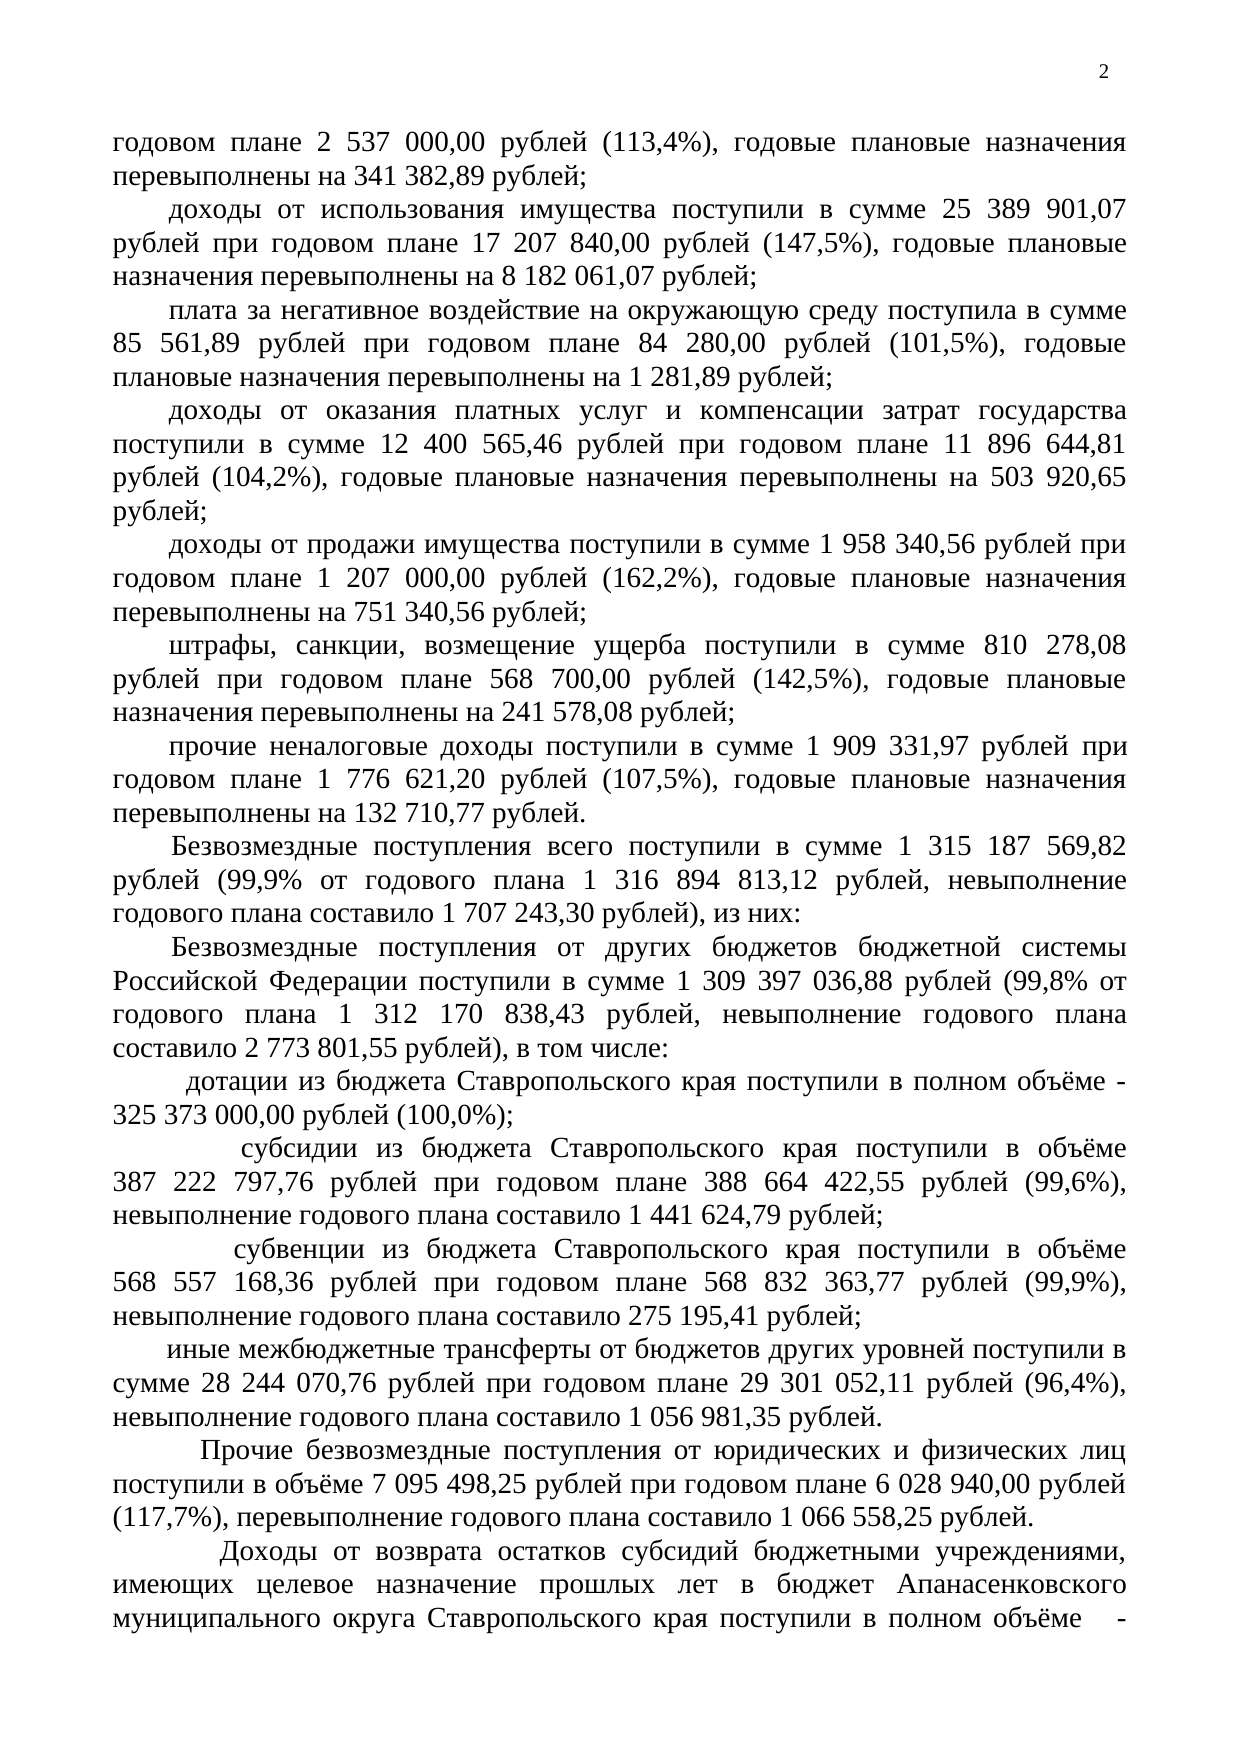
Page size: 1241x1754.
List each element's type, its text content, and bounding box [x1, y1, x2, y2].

text доходы от продажи имущества поступили в сумме 1 958 340,56 рублей при годовом плане 1 207 000,00 рублей (162,2%), годовые плановые назначения перевыполнены на 751 340,56 рублей; [112, 527, 1128, 627]
text субсидии из бюджета Ставропольского края поступили в объёме 387 222 797,76 рублей при годовом плане 388 664 422,55 рублей (99,6%), невыполнение годового плана составило 1 441 624,79 рублей; [112, 1130, 1128, 1231]
text дотации из бюджета Ставропольского края поступили в полном объёме - 325 373 000,00 рублей (100,0%); [112, 1063, 1128, 1130]
text Безвозмездные поступления всего поступили в сумме 1 315 187 569,82 рублей (99,9% от годового плана 1 316 894 813,12 рублей, невыполнение годового плана составило 1 707 243,30 рублей), из них: [112, 828, 1128, 929]
text иные межбюджетные трансферты от бюджетов других уровней поступили в сумме 28 244 070,76 рублей при годовом плане 29 301 052,11 рублей (96,4%), невыполнение годового плана составило 1 056 981,35 рублей. [112, 1332, 1128, 1432]
text субвенции из бюджета Ставропольского края поступили в объёме 568 557 168,36 рублей при годовом плане 568 832 363,77 рублей (99,9%), невыполнение годового плана составило 275 195,41 рублей; [112, 1231, 1128, 1332]
text штрафы, санкции, возмещение ущерба поступили в сумме 810 278,08 рублей при годовом плане 568 700,00 рублей (142,5%), годовые плановые назначения перевыполнены на 241 578,08 рублей; [112, 627, 1128, 728]
text плата за негативное воздействие на окружающую среду поступила в сумме 85 561,89 рублей при годовом плане 84 280,00 рублей (101,5%), годовые плановые назначения перевыполнены на 1 281,89 рублей; [112, 292, 1128, 392]
text доходы от использования имущества поступили в сумме 25 389 901,07 рублей при годовом плане 17 207 840,00 рублей (147,5%), годовые плановые назначения перевыполнены на 8 182 061,07 рублей; [112, 191, 1128, 292]
text прочие неналоговые доходы поступили в сумме 1 909 331,97 рублей при годовом плане 1 776 621,20 рублей (107,5%), годовые плановые назначения перевыполнены на 132 710,77 рублей. [112, 728, 1128, 828]
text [112, 1533, 1128, 1633]
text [112, 124, 1128, 191]
text Прочие безвозмездные поступления от юридических и физических лиц поступили в объёме 7 095 498,25 рублей при годовом плане 6 028 940,00 рублей (117,7%), перевыполнение годового плана составило 1 066 558,25 рублей. [112, 1432, 1128, 1533]
text доходы от оказания платных услуг и компенсации затрат государства поступили в сумме 12 400 565,46 рублей при годовом плане 11 896 644,81 рублей (104,2%), годовые плановые назначения перевыполнены на 503 920,65 рублей; [112, 392, 1128, 527]
text Безвозмездные поступления от других бюджетов бюджетной системы Российской Федерации поступили в сумме 1 309 397 036,88 рублей (99,8% от годового плана 1 312 170 838,43 рублей, невыполнение годового плана составило 2 773 801,55 рублей), в том числе: [112, 929, 1128, 1063]
